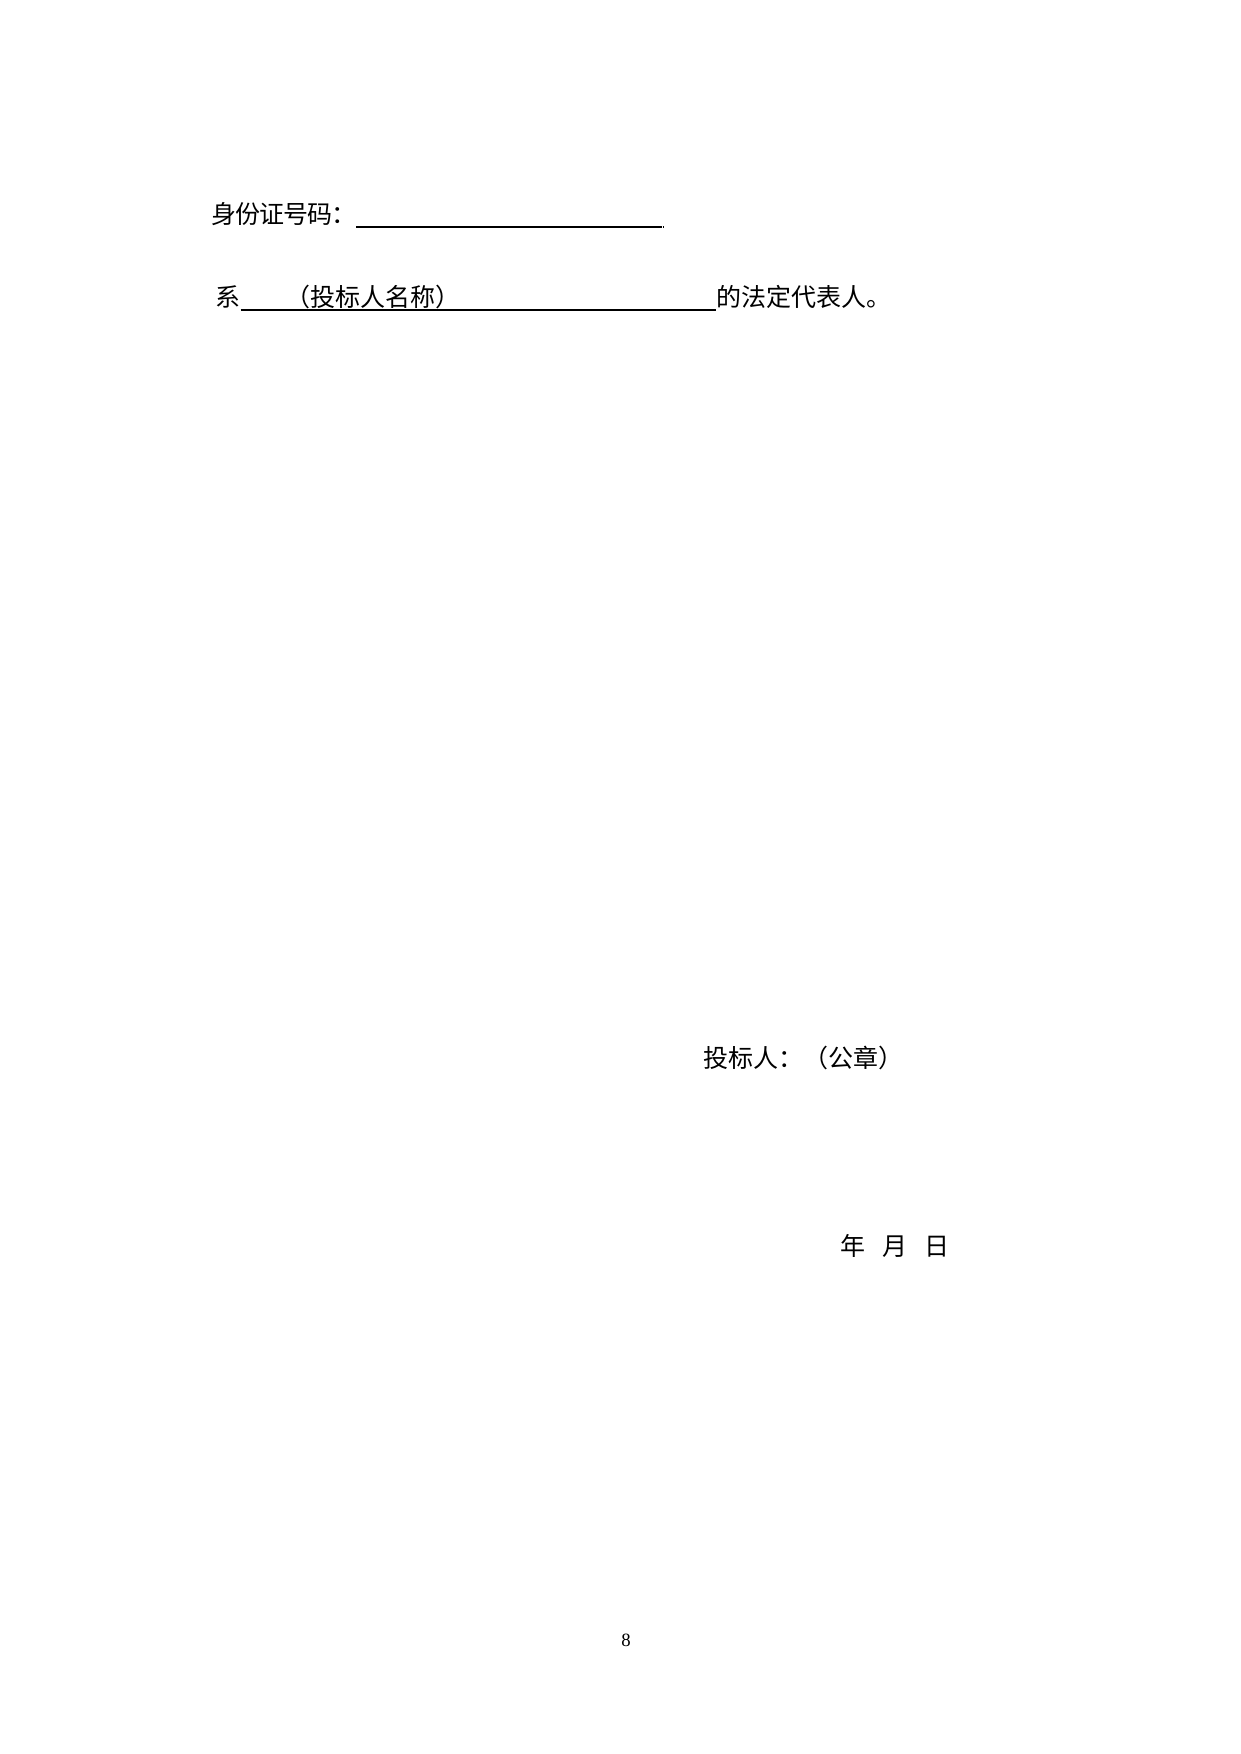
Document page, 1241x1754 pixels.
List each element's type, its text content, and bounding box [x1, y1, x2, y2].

text 年 月 日 [165, 1212, 1087, 1277]
text 身份证号码： [165, 180, 1087, 245]
text 系 （投标人名称） 的法定代表人。 [165, 263, 1087, 328]
text 投标人：（公章） [165, 1024, 1087, 1089]
